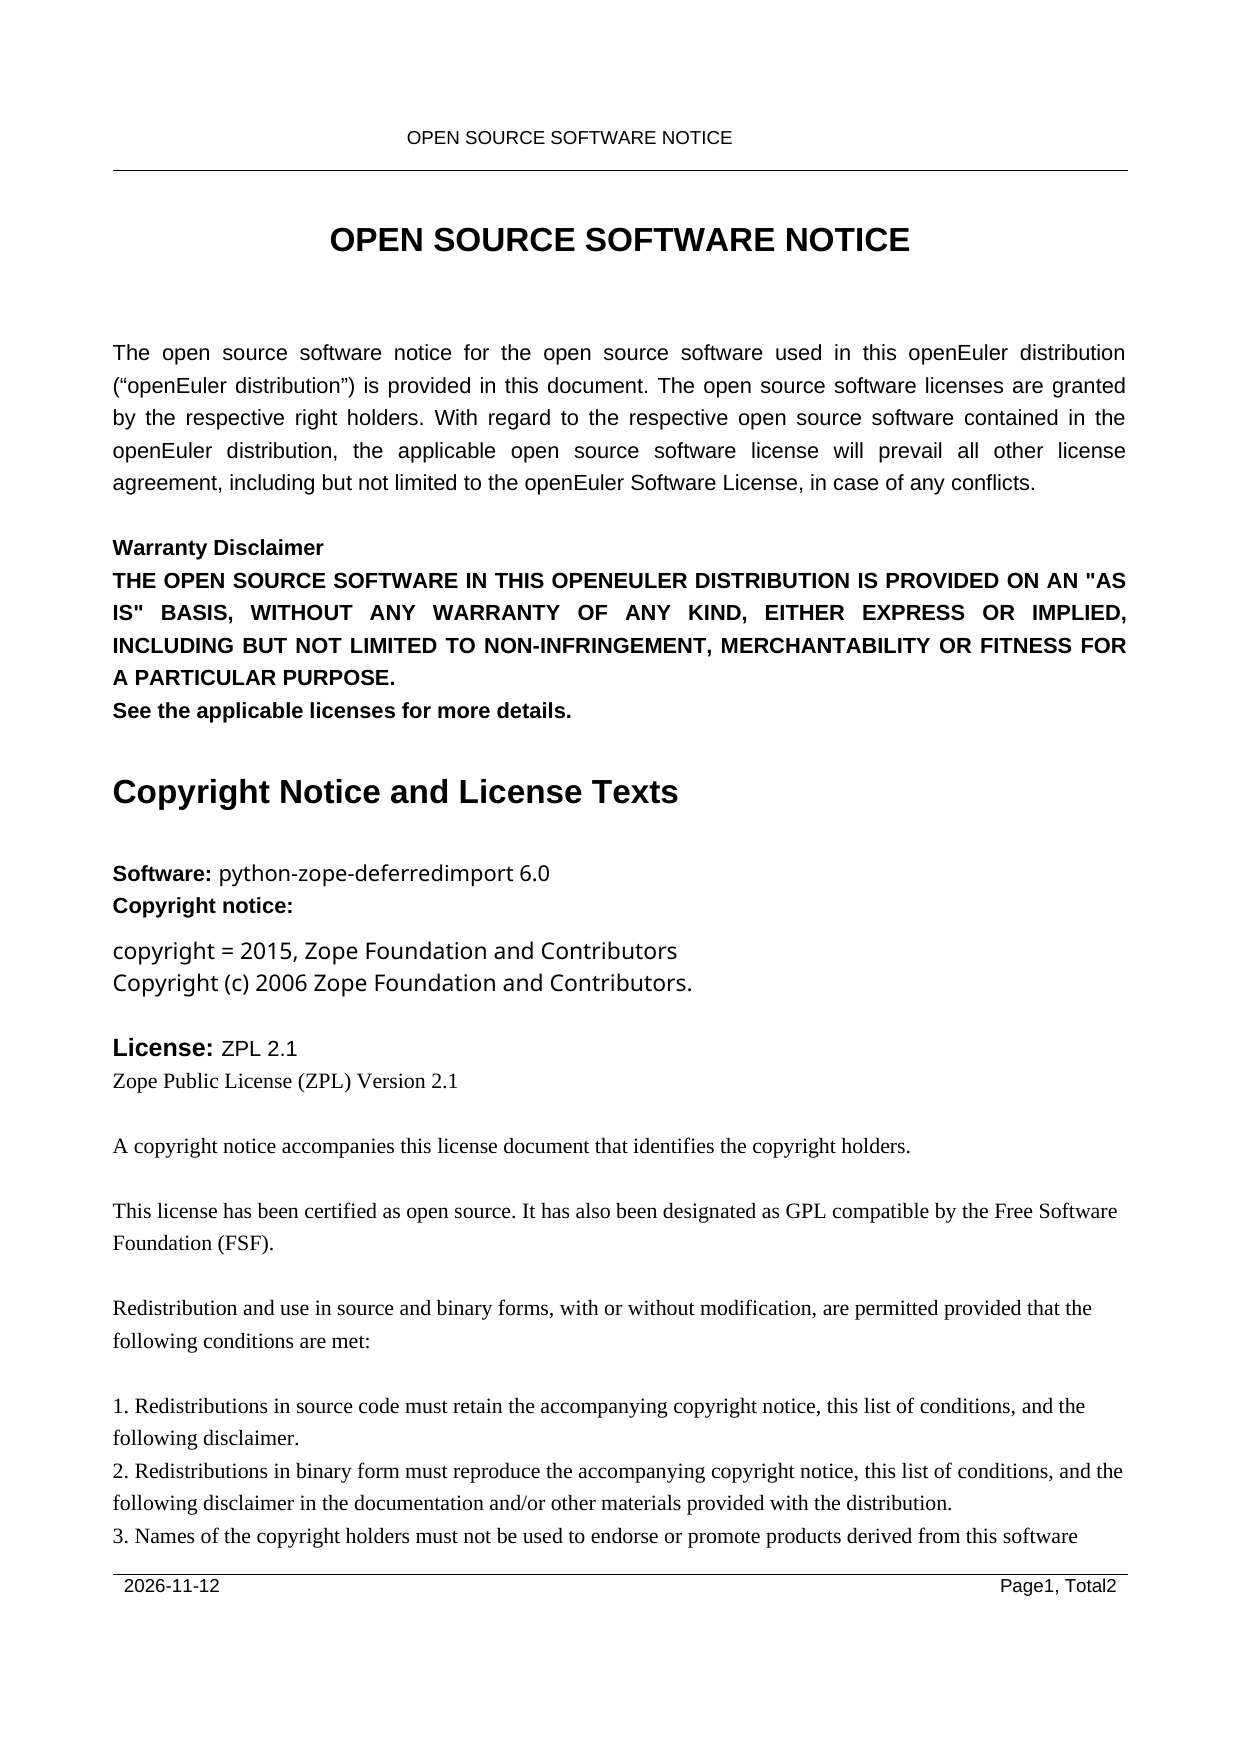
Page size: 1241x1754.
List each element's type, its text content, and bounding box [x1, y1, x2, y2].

title Software: python-zope-deferredimport 6.0 [112, 856, 1128, 889]
text copyright = 2015, Zope Foundation and Contributors Copyright (c) 2006 Zope Foundation and Contributors. [112, 934, 1128, 1031]
text 2. Redistributions in binary form must reproduce the accompanying copyright notice, this list of conditions, and the following disclaimer in the documentation and/or other materials provided with the distribution. [112, 1454, 1128, 1519]
text OPEN SOURCE SOFTWARE NOTICE [112, 206, 1128, 271]
text The open source software notice for the open source software used in this openEuler distribution (“openEuler distribution”) is provided in this document. The open source software licenses are granted by the respective right holders. With regard to the respective open source software contained in the openEuler distribution, the applicable open source software license will prevail all other license agreement, including but not limited to the openEuler Software License, in case of any conflicts. [112, 336, 1128, 499]
text 1. Redistributions in source code must retain the accompanying copyright notice, this list of conditions, and the following disclaimer. [112, 1389, 1128, 1454]
text Redistribution and use in source and binary forms, with or without modification, are permitted provided that the following conditions are met: [112, 1291, 1128, 1356]
text THE OPEN SOURCE SOFTWARE IN THIS OPENEULER DISTRIBUTION IS PROVIDED ON AN "AS IS" BASIS, WITHOUT ANY WARRANTY OF ANY KIND, EITHER EXPRESS OR IMPLIED, INCLUDING BUT NOT LIMITED TO NON-INFRINGEMENT, MERCHANTABILITY OR FITNESS FOR A PARTICULAR PURPOSE. See the applicable licenses for more details. [112, 564, 1128, 726]
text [112, 1519, 1128, 1551]
text Warranty Disclaimer [112, 531, 1128, 564]
text Zope Public License (ZPL) Version 2.1 [112, 1064, 1128, 1096]
text Copyright Notice and License Texts [112, 759, 1128, 824]
text This license has been certified as open source. It has also been designated as GPL compatible by the Free Software Foundation (FSF). [112, 1194, 1128, 1259]
text A copyright notice accompanies this license document that identifies the copyright holders. [112, 1129, 1128, 1161]
text Copyright notice: [112, 889, 1128, 921]
text License: ZPL 2.1 [112, 1031, 1128, 1064]
